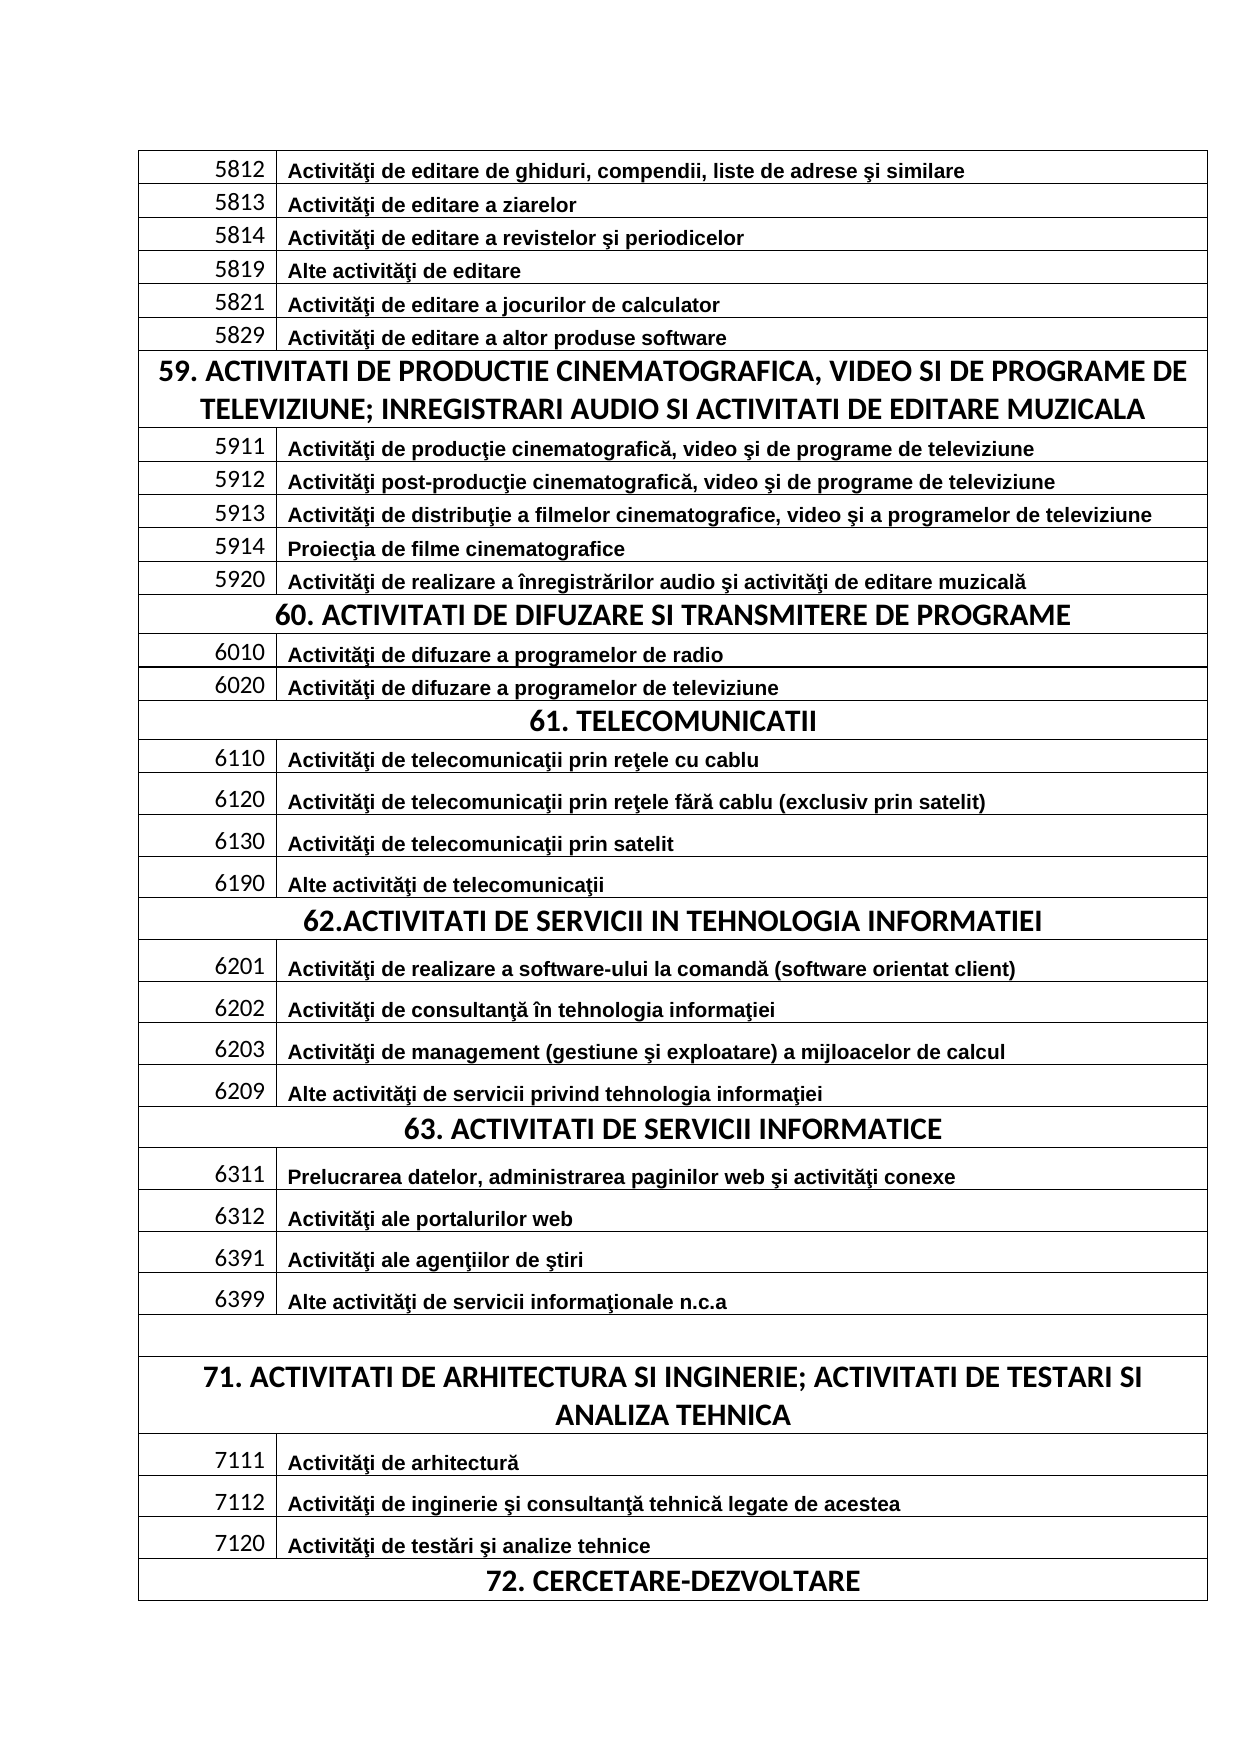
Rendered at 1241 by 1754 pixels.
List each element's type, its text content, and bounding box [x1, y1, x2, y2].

table_cell Activităţi post-producţie cinematografică, video şi de programe de televiziune [277, 462, 1207, 494]
table_cell 6311 [139, 1148, 276, 1189]
table_cell 7112 [139, 1476, 276, 1516]
table_cell 71. ACTIVITATI DE ARHITECTURA SI INGINERIE; ACTIVITATI DE TESTARI SI ANALIZA TEHNICA [139, 1357, 1207, 1433]
table_cell 61. TELECOMUNICATII [139, 701, 1207, 739]
table_cell 6130 [139, 815, 276, 856]
table_cell Activităţi de consultanţă în tehnologia informaţiei [277, 982, 1207, 1022]
table_cell 6120 [139, 773, 276, 814]
table_cell Activităţi de editare a revistelor şi periodicelor [277, 218, 1207, 250]
table_cell Activităţi de realizare a software-ului la comandă (software orientat client) [277, 940, 1207, 981]
table_cell 60. ACTIVITATI DE DIFUZARE SI TRANSMITERE DE PROGRAME [139, 595, 1207, 633]
table_cell Activităţi de telecomunicaţii prin reţele fără cablu (exclusiv prin satelit) [277, 773, 1207, 814]
table_cell Alte activităţi de telecomunicaţii [277, 857, 1207, 897]
table_cell Activităţi de difuzare a programelor de televiziune [277, 668, 1207, 700]
table_cell Activităţi de telecomunicaţii prin reţele cu cablu [277, 740, 1207, 772]
table_cell 6020 [139, 668, 276, 700]
table_cell Activităţi de producţie cinematografică, video şi de programe de televiziune [277, 428, 1207, 461]
table_cell 6201 [139, 940, 276, 981]
table_cell Alte activităţi de editare [277, 251, 1207, 283]
table_cell 7120 [139, 1517, 276, 1558]
table_cell Activităţi ale portalurilor web [277, 1190, 1207, 1231]
table_cell 5821 [139, 284, 276, 317]
table_cell Activităţi de telecomunicaţii prin satelit [277, 815, 1207, 856]
table_cell Activităţi de editare a ziarelor [277, 184, 1207, 217]
table_cell 5912 [139, 462, 276, 494]
table_cell Activităţi de difuzare a programelor de radio [277, 634, 1207, 666]
table_cell 5914 [139, 528, 276, 561]
table_cell 72. CERCETARE-DEZVOLTARE [139, 1559, 1207, 1599]
table_cell Activităţi de realizare a înregistrărilor audio şi activităţi de editare muzicală [277, 562, 1207, 594]
table_cell 6190 [139, 857, 276, 897]
table_cell 5911 [139, 428, 276, 461]
table_cell Activităţi de editare de ghiduri, compendii, liste de adrese şi similare [277, 151, 1207, 183]
table_cell Alte activităţi de servicii privind tehnologia informaţiei [277, 1065, 1207, 1106]
table_cell Activităţi de editare a jocurilor de calculator [277, 284, 1207, 317]
table_cell Prelucrarea datelor, administrarea paginilor web şi activităţi conexe [277, 1148, 1207, 1189]
table_cell 6399 [139, 1273, 276, 1314]
table_cell 6391 [139, 1232, 276, 1272]
table_cell 6202 [139, 982, 276, 1022]
table_cell 5920 [139, 562, 276, 594]
table_cell 5812 [139, 151, 276, 183]
table_cell Proiecţia de filme cinematografice [277, 528, 1207, 561]
table_cell [139, 1315, 1207, 1356]
table_cell Alte activităţi de servicii informaţionale n.c.a [277, 1273, 1207, 1314]
table_cell 62.ACTIVITATI DE SERVICII IN TEHNOLOGIA INFORMATIEI [139, 898, 1207, 939]
table_cell 63. ACTIVITATI DE SERVICII INFORMATICE [139, 1107, 1207, 1147]
table_cell 6010 [139, 634, 276, 666]
table_cell Activităţi de inginerie şi consultanţă tehnică legate de acestea [277, 1476, 1207, 1516]
table_cell Activităţi de testări şi analize tehnice [277, 1517, 1207, 1558]
table_cell Activităţi de management (gestiune şi exploatare) a mijloacelor de calcul [277, 1023, 1207, 1064]
table_cell 5829 [139, 318, 276, 350]
table_cell Activităţi de arhitectură [277, 1434, 1207, 1474]
table_cell Activităţi de distribuţie a filmelor cinematografice, video şi a programelor de televiziune [277, 495, 1207, 527]
table_cell 5913 [139, 495, 276, 527]
table_cell 6209 [139, 1065, 276, 1106]
table_cell 6312 [139, 1190, 276, 1231]
table_cell 5814 [139, 218, 276, 250]
table_cell 5813 [139, 184, 276, 217]
table_cell 5819 [139, 251, 276, 283]
table_cell 7111 [139, 1434, 276, 1474]
table_cell 6110 [139, 740, 276, 772]
table_cell 6203 [139, 1023, 276, 1064]
table_cell Activităţi ale agenţiilor de ştiri [277, 1232, 1207, 1272]
table_cell Activităţi de editare a altor produse software [277, 318, 1207, 350]
table_cell 59. ACTIVITATI DE PRODUCTIE CINEMATOGRAFICA, VIDEO SI DE PROGRAME DE TELEVIZIUNE; INREGISTRARI AUDIO SI ACTIVITATI DE EDITARE MUZICALA [139, 351, 1207, 427]
